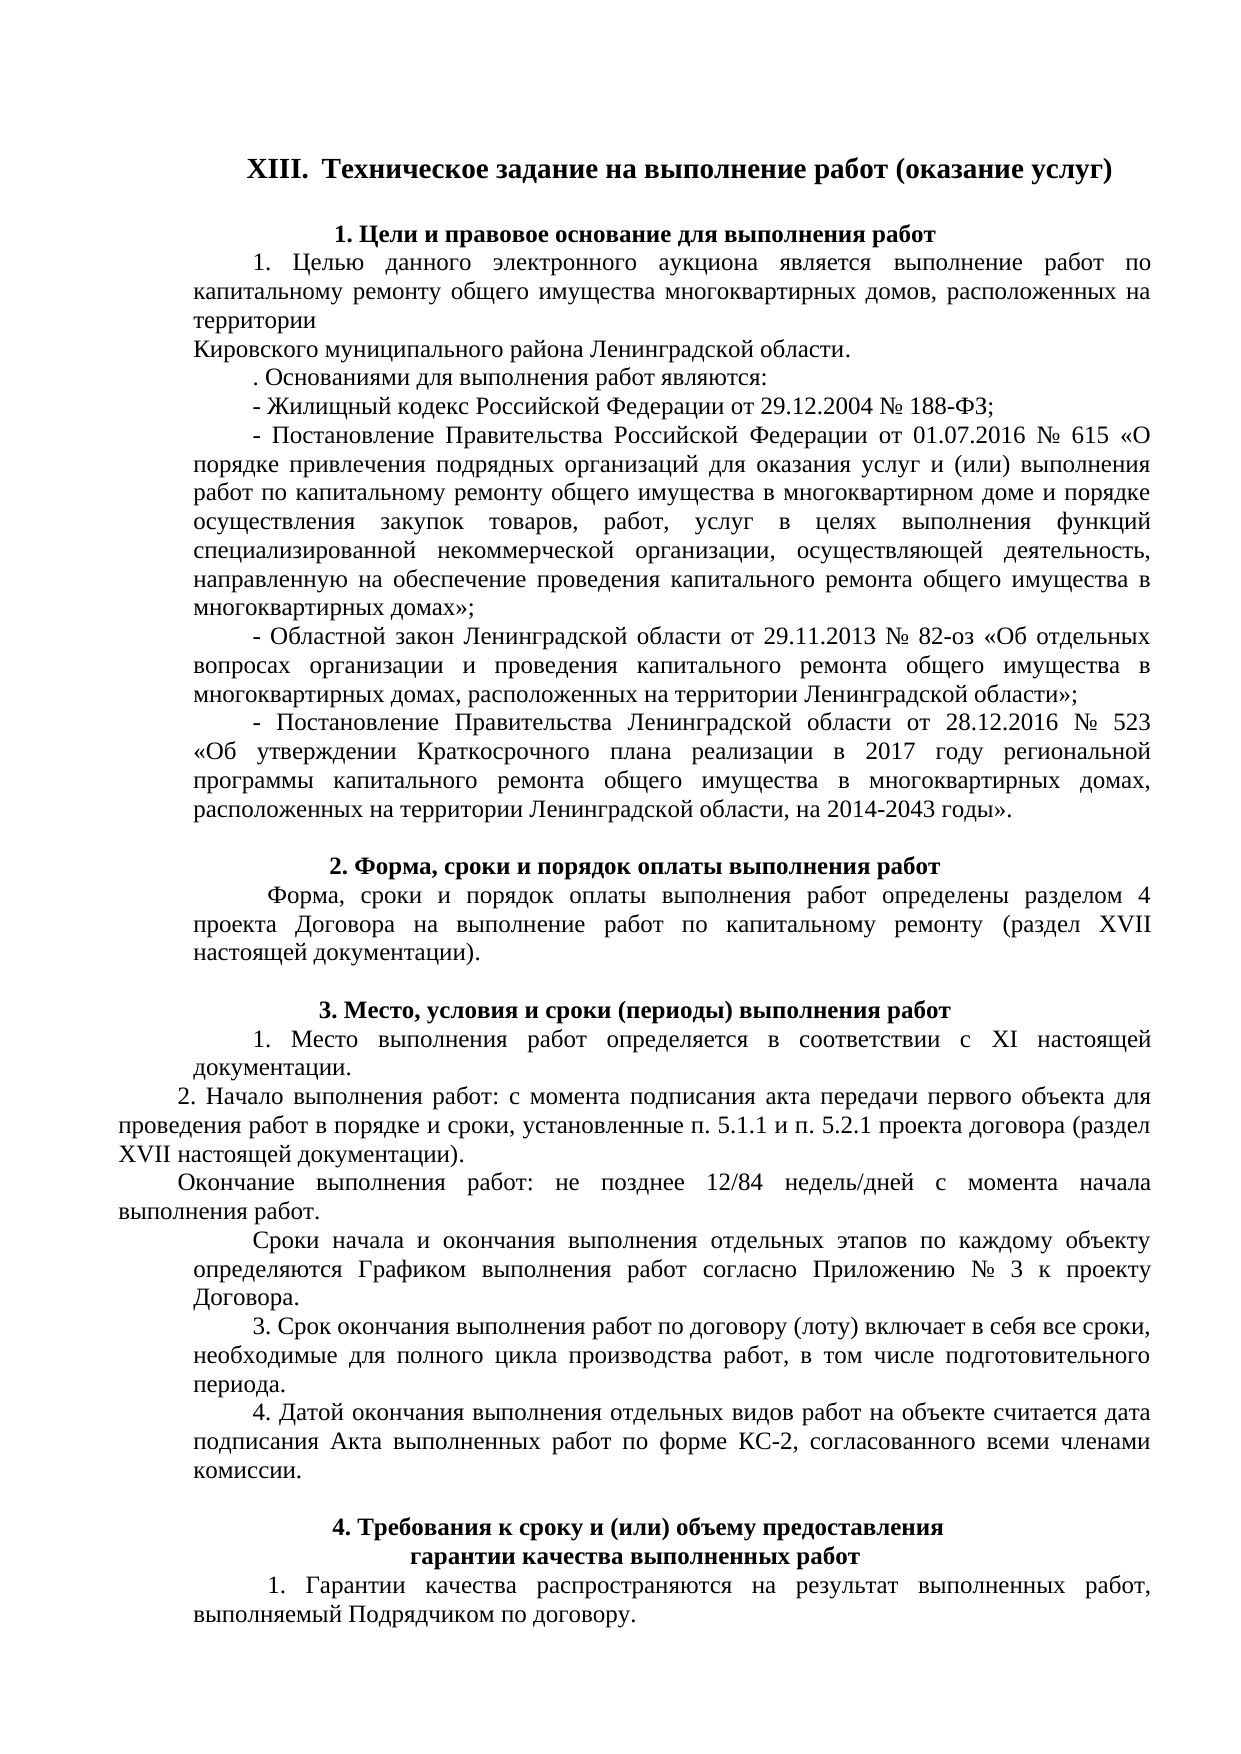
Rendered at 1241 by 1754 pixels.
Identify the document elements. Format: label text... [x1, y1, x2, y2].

text Форма, сроки и порядок оплаты выполнения работ определены разделом 4 проекта Договора на выполнение работ по капитальному ремонту (раздел XVII настоящей документации). [193, 880, 1152, 966]
text . Основаниями для выполнения работ являются: [193, 362, 1152, 391]
text 1. Место выполнения работ определяется в соответствии с XI настоящей документации. [193, 1024, 1152, 1081]
text 3. Срок окончания выполнения работ по договору (лоту) включает в себя все сроки, необходимые для полного цикла производства работ, в том числе подготовительного периода. [193, 1311, 1152, 1397]
text 4. Датой окончания выполнения отдельных видов работ на объекте считается дата подписания Акта выполненных работ по форме КС-2, согласованного всеми членами комиссии. [193, 1397, 1152, 1484]
text - Постановление Правительства Российской Федерации от 01.07.2016 № 615 «О порядке привлечения подрядных организаций для оказания услуг и (или) выполнения работ по капитальному ремонту общего имущества в многоквартирном доме и порядке осуществления закупок товаров, работ, услуг в целях выполнения функций специализированной некоммерческой организации, осуществляющей деятельность, направленную на обеспечение проведения капитального ремонта общего имущества в многоквартирных домах»; [193, 420, 1152, 621]
text 2. Форма, сроки и порядок оплаты выполнения работ [118, 851, 1152, 880]
list 2. Начало выполнения работ: с момента подписания акта передачи первого объекта для проведения работ в порядке и сроки, установленные п. 5.1.1 и п. 5.2.1 проекта договора (раздел XVII настоящей документации). [118, 1081, 1152, 1167]
text 1. Целью данного электронного аукциона является выполнение работ по капитальному ремонту общего имущества многоквартирных домов, расположенных на территории Кировского муниципального района Ленинградской области. [193, 247, 1152, 362]
text 1. Гарантии качества распространяются на результат выполненных работ, выполняемый Подрядчиком по договору. [193, 1570, 1152, 1627]
text Сроки начала и окончания выполнения отдельных этапов по каждому объекту определяются Графиком выполнения работ согласно Приложению № 3 к проекту Договора. [193, 1225, 1152, 1311]
text 3. Место, условия и сроки (периоды) выполнения работ [118, 995, 1152, 1024]
list Окончание выполнения работ: не позднее 12/84 недель/дней с момента начала выполнения работ. [118, 1167, 1152, 1225]
text гарантии качества выполненных работ [118, 1541, 1152, 1570]
text 1. Цели и правовое основание для выполнения работ [118, 219, 1152, 247]
text - Постановление Правительства Ленинградской области от 28.12.2016 № 523 «Об утверждении Краткосрочного плана реализации в 2017 году региональной программы капитального ремонта общего имущества в многоквартирных домах, расположенных на территории Ленинградской области, на 2014-2043 годы». [193, 707, 1152, 822]
text - Жилищный кодекс Российской Федерации от 29.12.2004 № 188-ФЗ; [193, 391, 1152, 420]
text - Областной закон Ленинградской области от 29.11.2013 № 82-оз «Об отдельных вопросах организации и проведения капитального ремонта общего имущества в многоквартирных домах, расположенных на территории Ленинградской области»; [193, 621, 1152, 707]
text 4. Требования к сроку и (или) объему предоставления [118, 1512, 1152, 1541]
list Техническое задание на выполнение работ (оказание услуг) [208, 152, 1152, 185]
